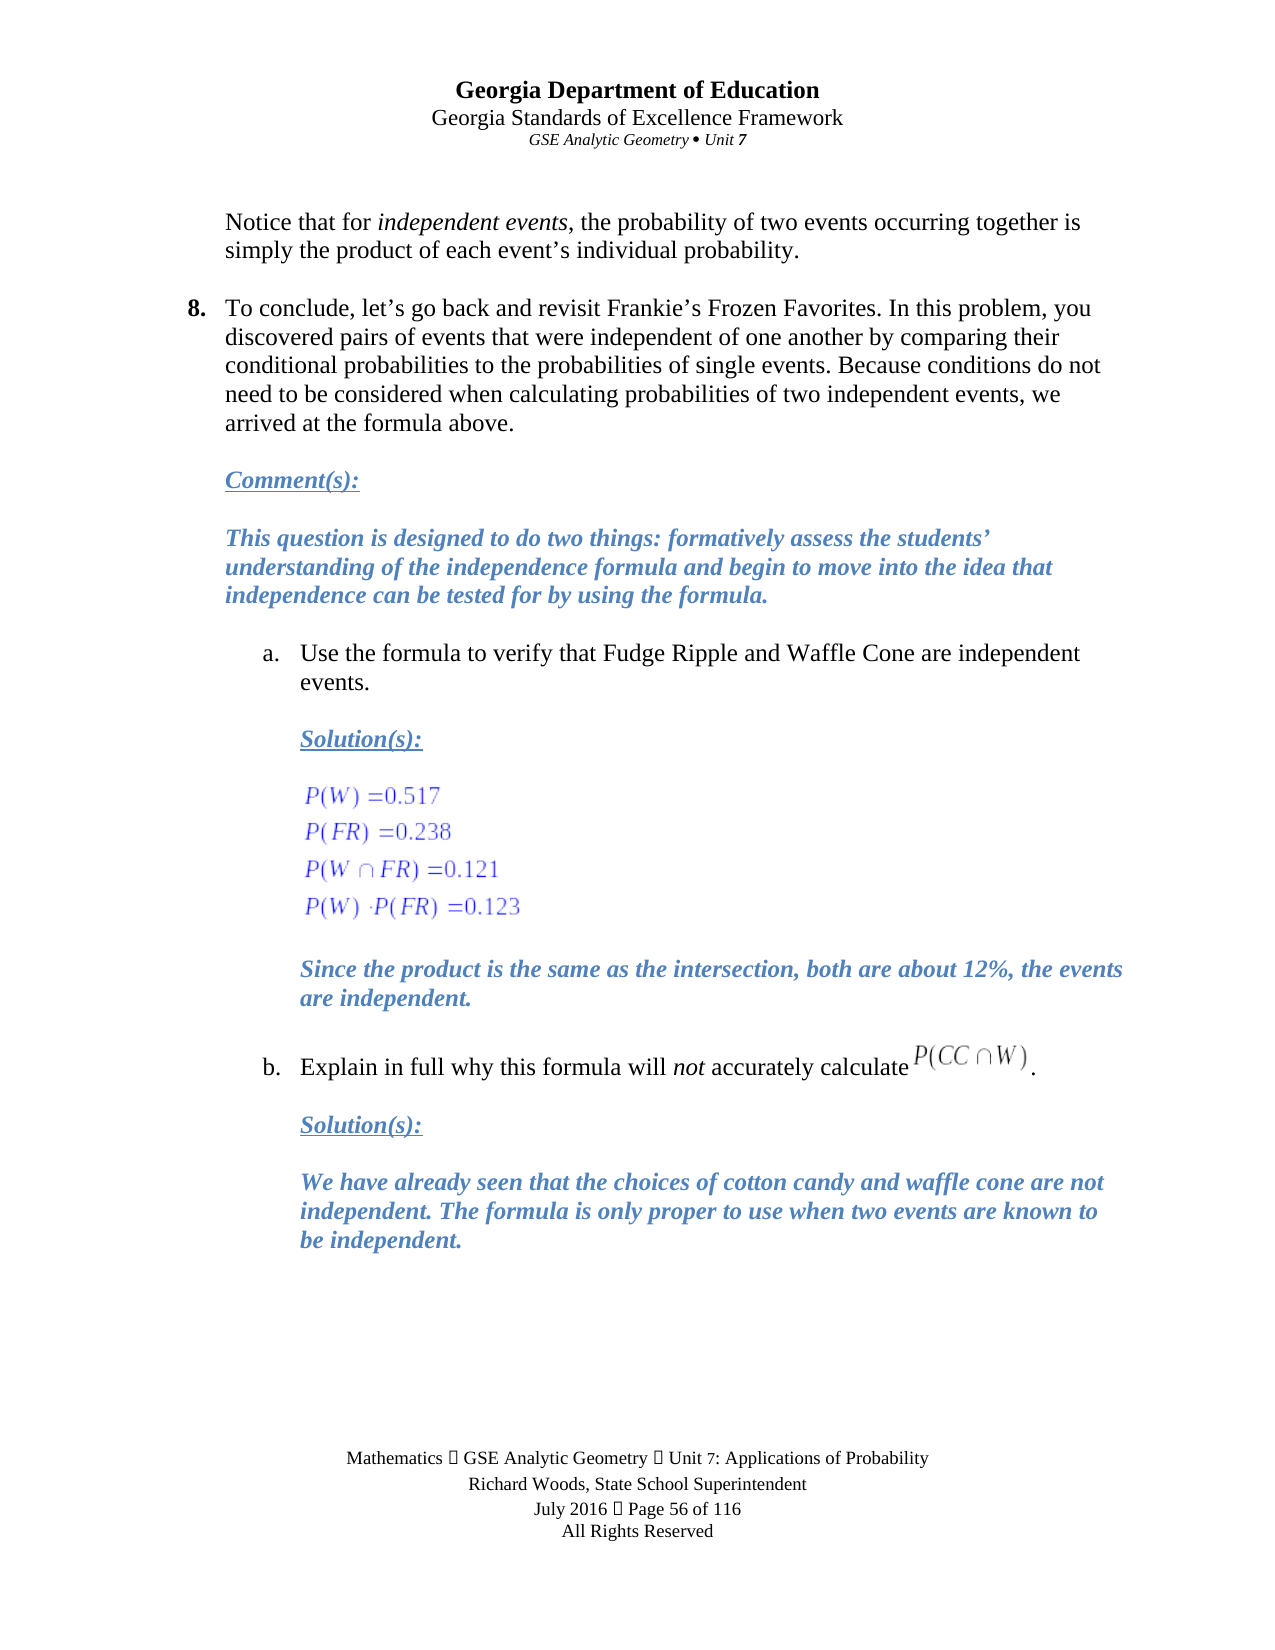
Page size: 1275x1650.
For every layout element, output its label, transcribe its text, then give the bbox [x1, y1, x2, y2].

text Comment(s): [225, 466, 1125, 494]
text Solution(s): [300, 724, 1125, 753]
text Since the product is the same as the intersection, both are about 12%, the events are independent. [300, 954, 1125, 1012]
text Solution(s): [300, 1110, 1125, 1138]
list To conclude, let’s go back and revisit Frankie’s Frozen Favorites. In this problem, you discovered pairs of events that were independent of one another by comparing their conditional probabilities to the probabilities of single events. Because conditions do not need to be considered when calculating probabilities of two independent events, we arrived at the formula above. [187, 293, 1125, 437]
list Use the formula to verify that Fudge Ripple and Waffle Cone are independent events. [262, 638, 1125, 696]
text This question is designed to do two things: formatively assess the students’ understanding of the independence formula and begin to move into the idea that independence can be tested for by using the formula. [225, 523, 1125, 609]
text We have already seen that the choices of cotton candy and waffle cone are not independent. The formula is only proper to use when two events are known to be independent. [300, 1138, 1125, 1253]
text Notice that for independent events, the probability of two events occurring together is simply the product of each event’s individual probability. [225, 207, 1125, 264]
list Explain in full why this formula will not accurately calculate. [262, 1041, 1125, 1081]
